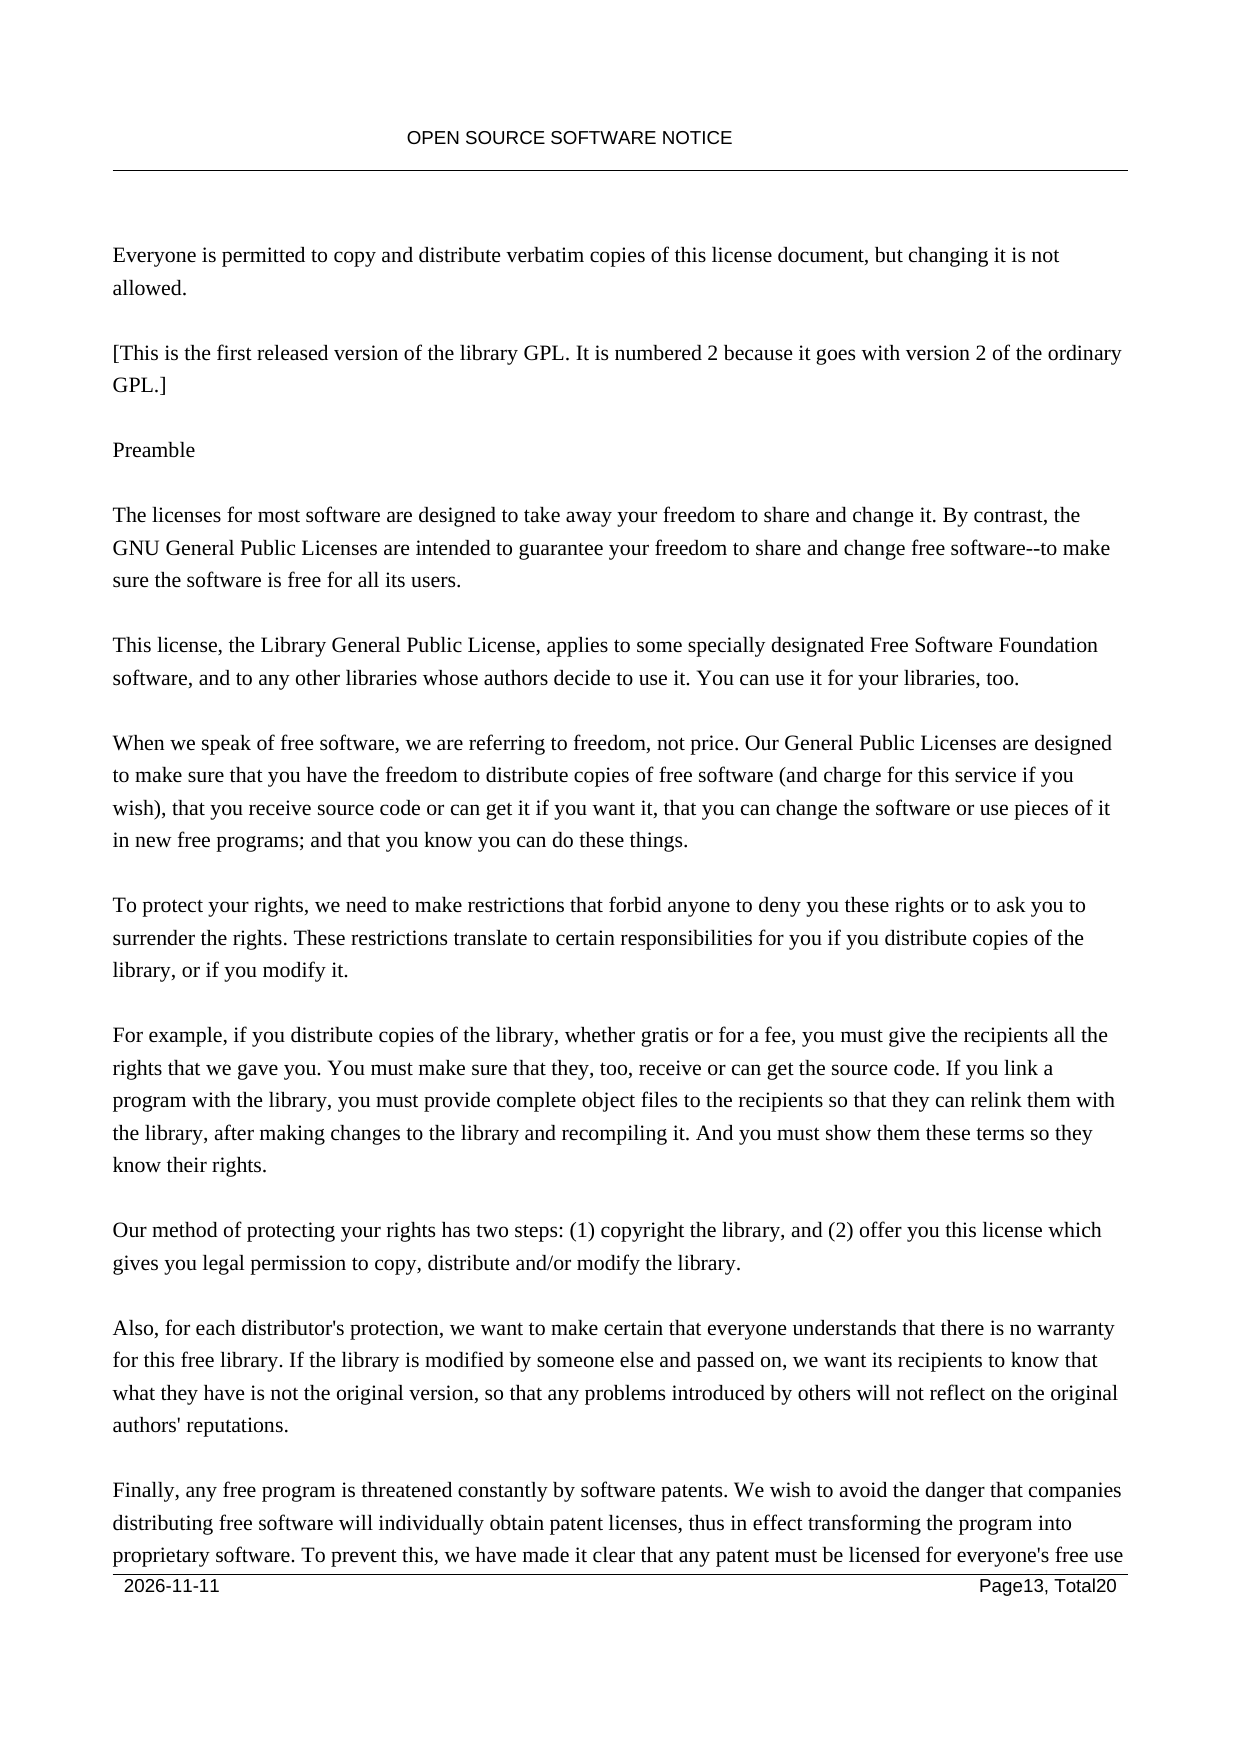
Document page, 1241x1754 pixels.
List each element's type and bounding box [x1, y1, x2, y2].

text [112, 206, 1128, 1571]
